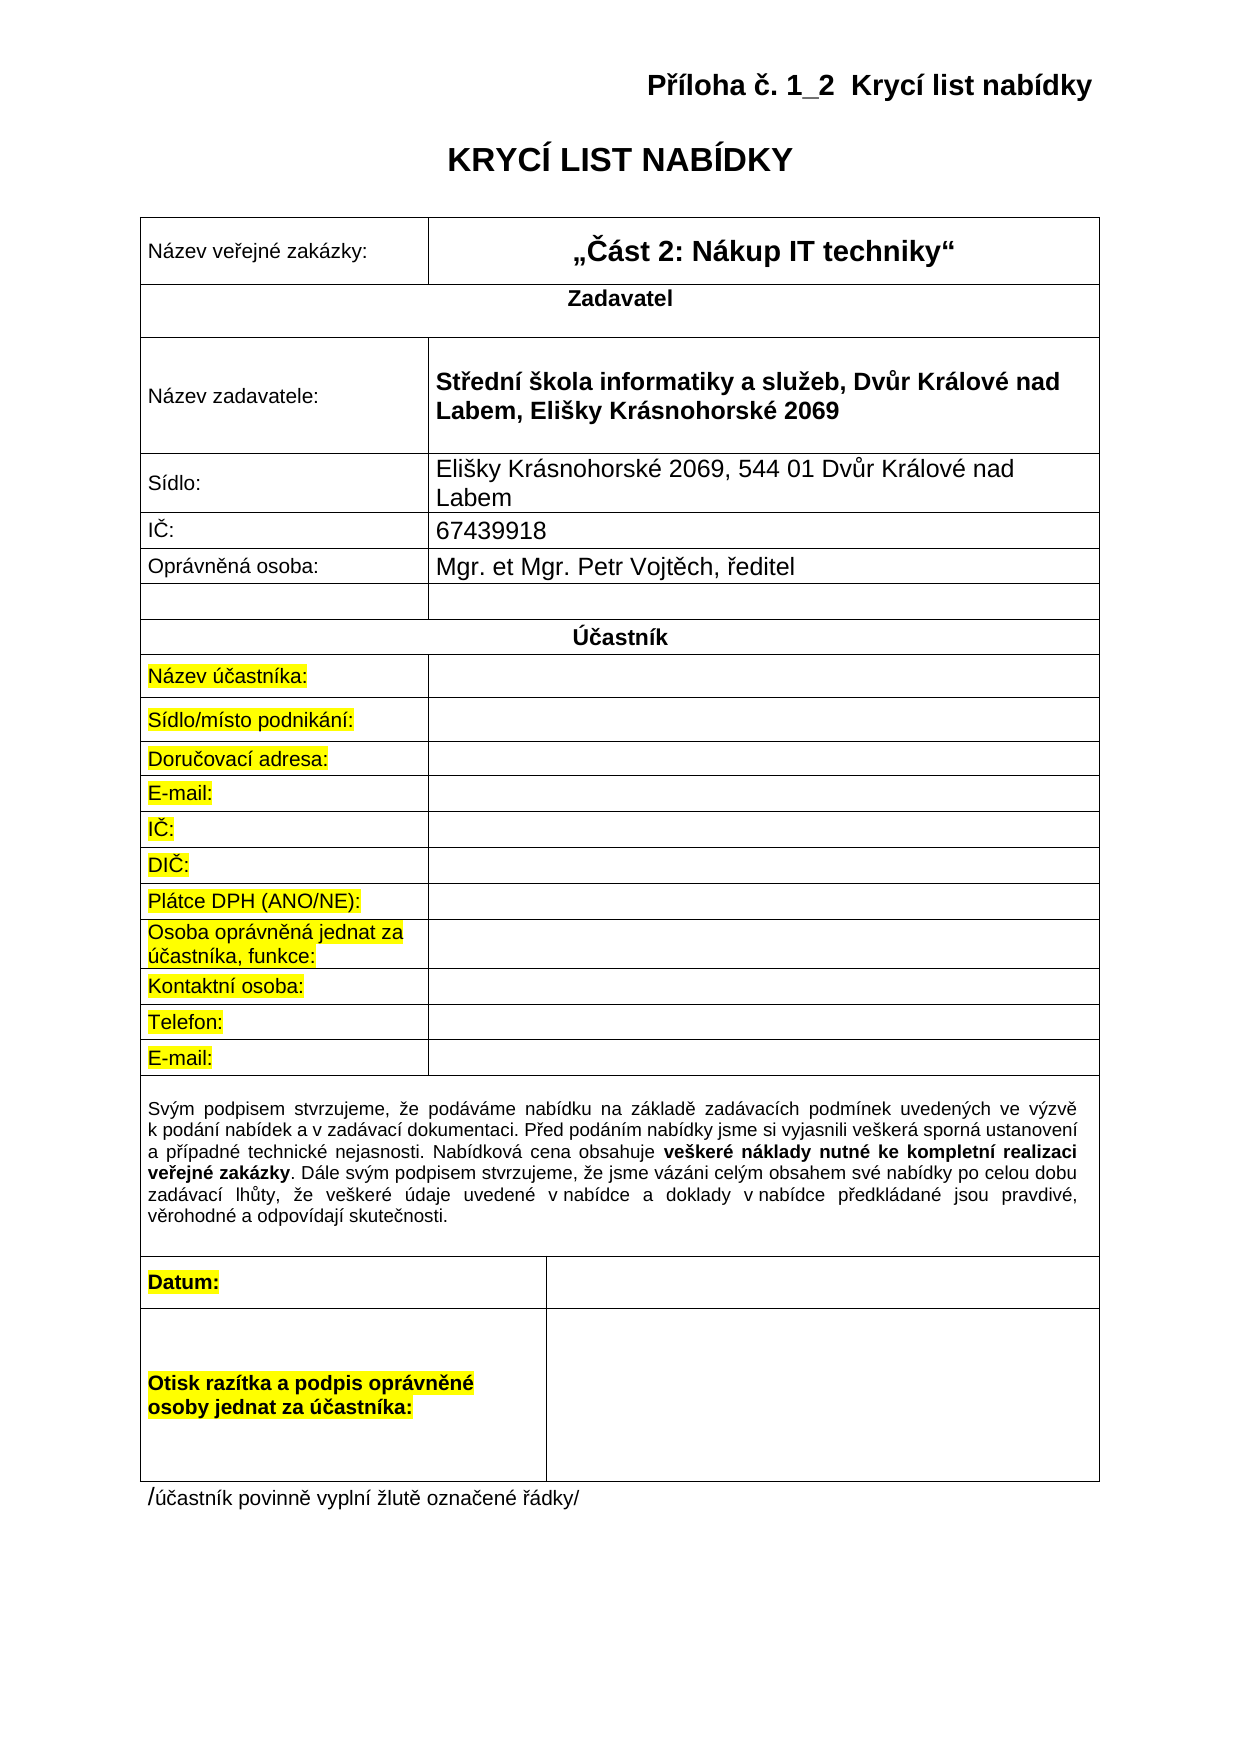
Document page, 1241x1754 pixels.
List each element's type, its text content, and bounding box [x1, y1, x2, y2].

table_cell Střední škola informatiky a služeb, Dvůr Králové nad Labem, Elišky Krásnohorské 2069 [429, 338, 1099, 453]
table_cell Sídlo: [141, 454, 428, 512]
table_cell [429, 969, 1099, 1004]
table_cell 67439918 [429, 513, 1099, 547]
table_cell [429, 1040, 1099, 1075]
table_cell [429, 584, 1099, 619]
table_cell Telefon: [141, 1005, 428, 1039]
table_cell Zadavatel [141, 285, 1099, 337]
table_cell [429, 742, 1099, 774]
table_cell [429, 884, 1099, 919]
table_cell E-mail: [141, 776, 428, 811]
table_cell Název účastníka: [141, 655, 428, 697]
table_cell Datum: [141, 1257, 546, 1307]
table_cell Svým podpisem stvrzujeme, že podáváme nabídku na základě zadávacích podmínek uvedených ve výzvě k podání nabídek a v zadávací dokumentaci. Před podáním nabídky jsme si vyjasnili veškerá sporná ustanovení a případné technické nejasnosti. Nabídková cena obsahuje veškeré náklady nutné ke kompletní realizaci veřejné zakázky. Dále svým podpisem stvrzujeme, že jsme vázáni celým obsahem své nabídky po celou dobu zadávací lhůty, že veškeré údaje uvedené v nabídce a doklady v nabídce předkládané jsou pravdivé, věrohodné a odpovídají skutečnosti. [141, 1076, 1099, 1256]
table_cell DIČ: [141, 848, 428, 883]
table_cell [429, 776, 1099, 811]
table_cell IČ: [141, 513, 428, 547]
table_cell Účastník [141, 620, 1099, 654]
text KRYCÍ LIST NABÍDKY [148, 140, 1092, 178]
table_cell Doručovací adresa: [141, 742, 428, 774]
table_cell [429, 655, 1099, 697]
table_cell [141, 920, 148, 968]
table_cell Elišky Krásnohorské 2069, 544 01 Dvůr Králové nad Labem [429, 454, 1099, 512]
table_cell [141, 584, 428, 619]
table_cell Oprávněná osoba: [141, 549, 428, 583]
text /účastník povinně vyplní žlutě označené řádky/ [148, 1482, 1092, 1511]
table_cell [429, 848, 1099, 883]
table_header Název veřejné zakázky: [141, 218, 428, 283]
table_cell [429, 920, 1099, 968]
table_cell Název zadavatele: [141, 338, 428, 453]
table_cell IČ: [141, 812, 428, 847]
table_cell [547, 1309, 1099, 1481]
text Příloha č. 1_2 Krycí list nabídky [148, 68, 1092, 102]
table_cell Kontaktní osoba: [141, 969, 428, 1004]
table_cell [429, 812, 1099, 847]
table_cell Sídlo/místo podnikání: [141, 698, 428, 741]
table_cell Otisk razítka a podpis oprávněné osoby jednat za účastníka: [141, 1309, 546, 1481]
table_cell [429, 698, 1099, 741]
table_cell [547, 1257, 1099, 1307]
table_header „Část 2: Nákup IT techniky“ [429, 218, 1099, 283]
table_cell Plátce DPH (ANO/NE): [141, 884, 428, 919]
table_cell E-mail: [141, 1040, 428, 1075]
table_cell Mgr. et Mgr. Petr Vojtěch, ředitel [429, 549, 1099, 583]
table_cell Osoba oprávněná jednat za účastníka, funkce: [316, 920, 428, 968]
table_cell [429, 1005, 1099, 1039]
